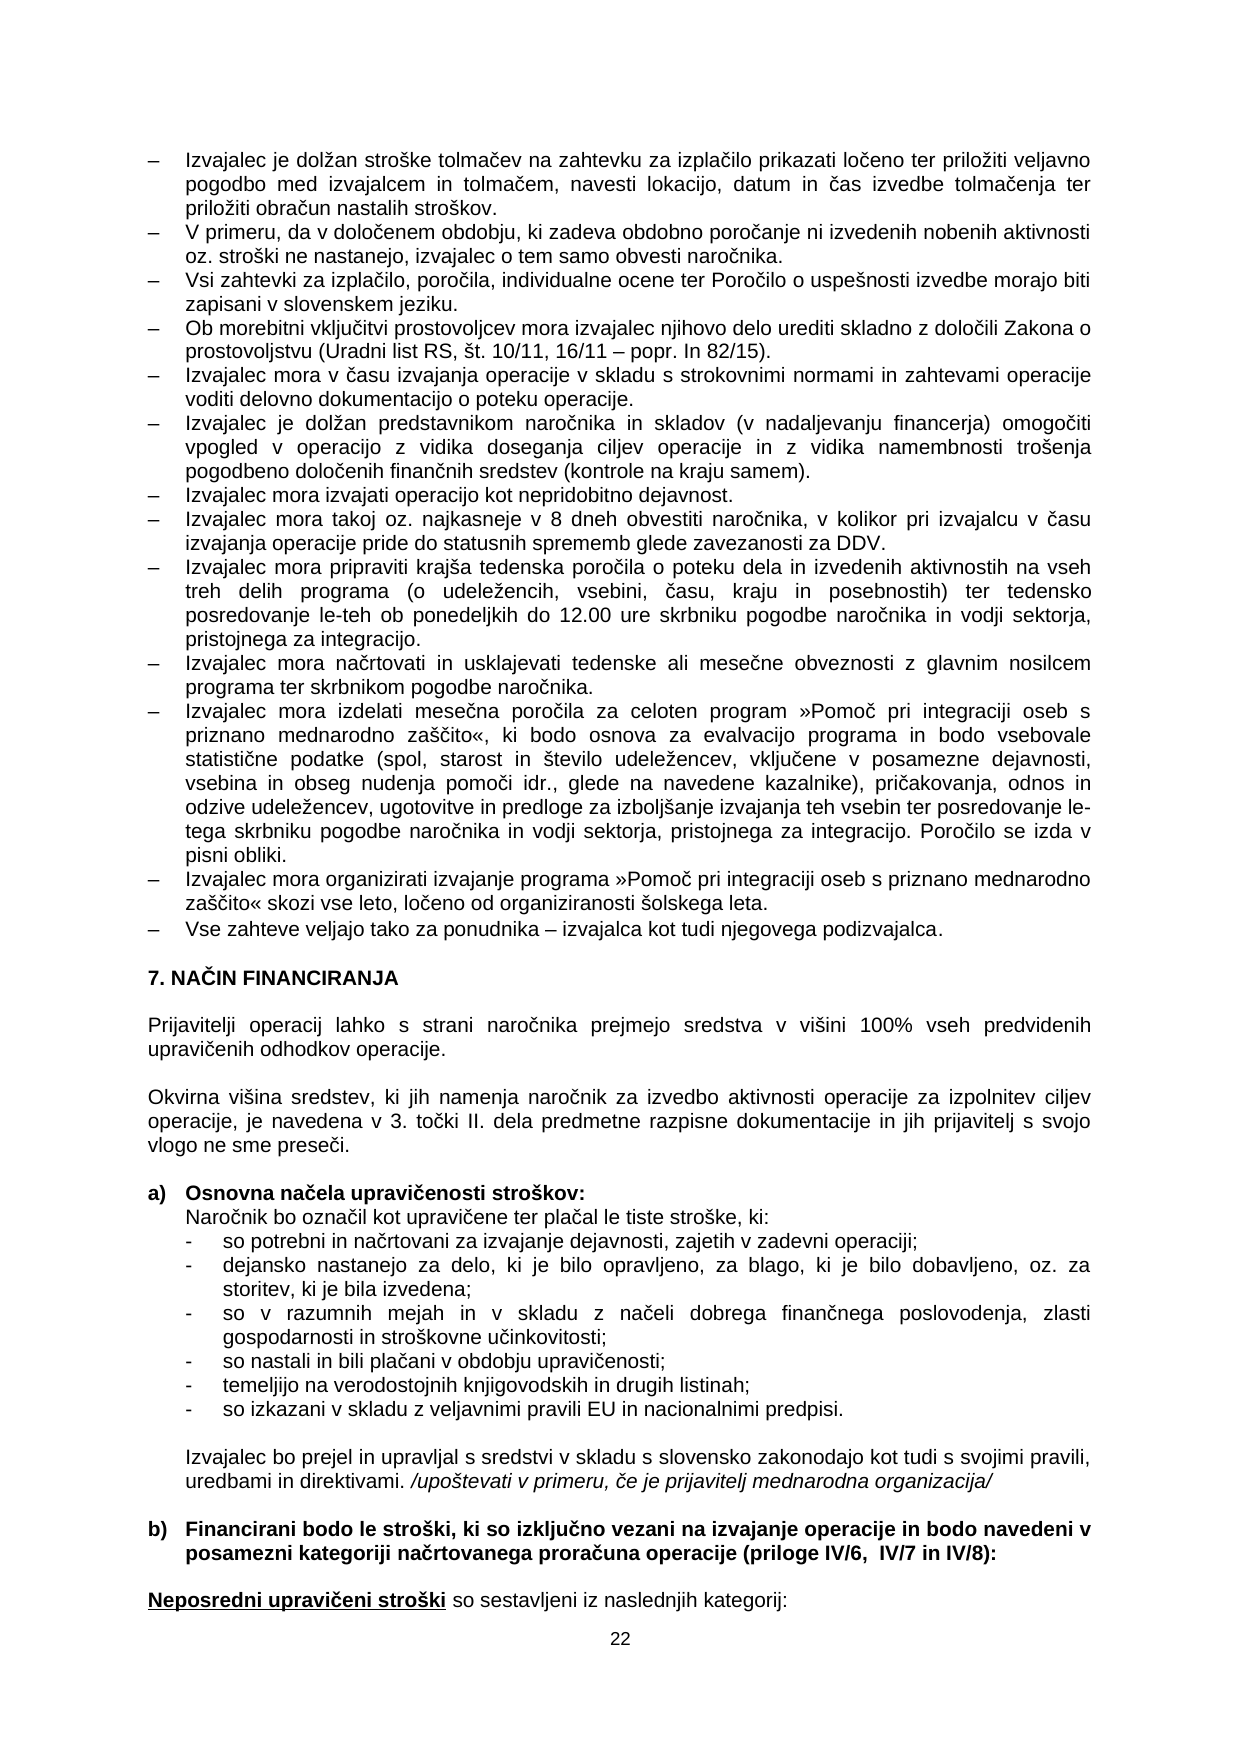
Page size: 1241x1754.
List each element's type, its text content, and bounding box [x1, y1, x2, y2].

list dejansko nastanejo za delo, ki je bilo opravljeno, za blago, ki je bilo dobavljeno, oz. za storitev, ki je bila izvedena; [185, 1253, 1092, 1301]
list Izvajalec je dolžan predstavnikom naročnika in skladov (v nadaljevanju financerja) omogočiti vpogled v operacijo z vidika doseganja ciljev operacije in z vidika namembnosti trošenja pogodbeno določenih finančnih sredstev (kontrole na kraju samem). [148, 411, 1092, 483]
list so izkazani v skladu z veljavnimi pravili EU in nacionalnimi predpisi. [185, 1397, 1092, 1421]
text Neposredni upravičeni stroški so sestavljeni iz naslednjih kategorij: [148, 1588, 1092, 1612]
text Izvajalec bo prejel in upravljal s sredstvi v skladu s slovensko zakonodajo kot tudi s svojimi pravili, uredbami in direktivami. /upoštevati v primeru, če je prijavitelj mednarodna organizacija/ [185, 1444, 1092, 1492]
list Izvajalec mora pripraviti krajša tedenska poročila o poteku dela in izvedenih aktivnostih na vseh treh delih programa (o udeležencih, vsebini, času, kraju in posebnostih) ter tedensko posredovanje le-teh ob ponedeljkih do 12.00 ure skrbniku pogodbe naročnika in vodji sektorja, pristojnega za integracijo. [148, 555, 1092, 651]
list V primeru, da v določenem obdobju, ki zadeva obdobno poročanje ni izvedenih nobenih aktivnosti oz. stroški ne nastanejo, izvajalec o tem samo obvesti naročnika. [148, 219, 1092, 267]
list Izvajalec mora izvajati operacijo kot nepridobitno dejavnost. [148, 483, 1092, 507]
list Izvajalec mora takoj oz. najkasneje v 8 dneh obvestiti naročnika, v kolikor pri izvajalcu v času izvajanja operacije pride do statusnih sprememb glede zavezanosti za DDV. [148, 507, 1092, 555]
list Izvajalec mora organizirati izvajanje programa »Pomoč pri integraciji oseb s priznano mednarodno zaščito« skozi vse leto, ločeno od organiziranosti šolskega leta. [148, 866, 1092, 914]
list Vsi zahtevki za izplačilo, poročila, individualne ocene ter Poročilo o uspešnosti izvedbe morajo biti zapisani v slovenskem jeziku. [148, 267, 1092, 315]
list Izvajalec mora izdelati mesečna poročila za celoten program »Pomoč pri integraciji oseb s priznano mednarodno zaščito«, ki bodo osnova za evalvacijo programa in bodo vsebovale statistične podatke (spol, starost in število udeležencev, vključene v posamezne dejavnosti, vsebina in obseg nudenja pomoči idr., glede na navedene kazalnike), pričakovanja, odnos in odzive udeležencev, ugotovitve in predloge za izboljšanje izvajanja teh vsebin ter posredovanje le-tega skrbniku pogodbe naročnika in vodji sektorja, pristojnega za integracijo. Poročilo se izda v pisni obliki. [148, 699, 1092, 866]
text 7. NAČIN FINANCIRANJA [148, 965, 1092, 989]
text Okvirna višina sredstev, ki jih namenja naročnik za izvedbo aktivnosti operacije za izpolnitev ciljev operacije, je navedena v 3. točki II. dela predmetne razpisne dokumentacije in jih prijavitelj s svojo vlogo ne sme preseči. [148, 1085, 1092, 1157]
list so nastali in bili plačani v obdobju upravičenosti; [185, 1349, 1092, 1373]
list Ob morebitni vključitvi prostovoljcev mora izvajalec njihovo delo urediti skladno z določili Zakona o prostovoljstvu (Uradni list RS, št. 10/11, 16/11 – popr. In 82/15). [148, 315, 1092, 363]
list Financirani bodo le stroški, ki so izključno vezani na izvajanje operacije in bodo navedeni v posamezni kategoriji načrtovanega proračuna operacije (priloge IV/6, IV/7 in IV/8): [148, 1516, 1092, 1564]
text Prijavitelji operacij lahko s strani naročnika prejmejo sredstva v višini 100% vseh predvidenih upravičenih odhodkov operacije. [148, 1013, 1092, 1061]
list Izvajalec mora v času izvajanja operacije v skladu s strokovnimi normami in zahtevami operacije voditi delovno dokumentacijo o poteku operacije. [148, 363, 1092, 411]
list Izvajalec mora načrtovati in usklajevati tedenske ali mesečne obveznosti z glavnim nosilcem programa ter skrbnikom pogodbe naročnika. [148, 651, 1092, 699]
list Izvajalec je dolžan stroške tolmačev na zahtevku za izplačilo prikazati ločeno ter priložiti veljavno pogodbo med izvajalcem in tolmačem, navesti lokacijo, datum in čas izvedbe tolmačenja ter priložiti obračun nastalih stroškov. [148, 148, 1092, 219]
list Vse zahteve veljajo tako za ponudnika – izvajalca kot tudi njegovega podizvajalca. [148, 914, 1092, 941]
list temeljijo na verodostojnih knjigovodskih in drugih listinah; [185, 1373, 1092, 1397]
list so v razumnih mejah in v skladu z načeli dobrega finančnega poslovodenja, zlasti gospodarnosti in stroškovne učinkovitosti; [185, 1301, 1092, 1349]
list so potrebni in načrtovani za izvajanje dejavnosti, zajetih v zadevni operaciji; [185, 1229, 1092, 1253]
list Osnovna načela upravičenosti stroškov: [148, 1181, 1092, 1205]
list Naročnik bo označil kot upravičene ter plačal le tiste stroške, ki: [185, 1205, 1092, 1229]
